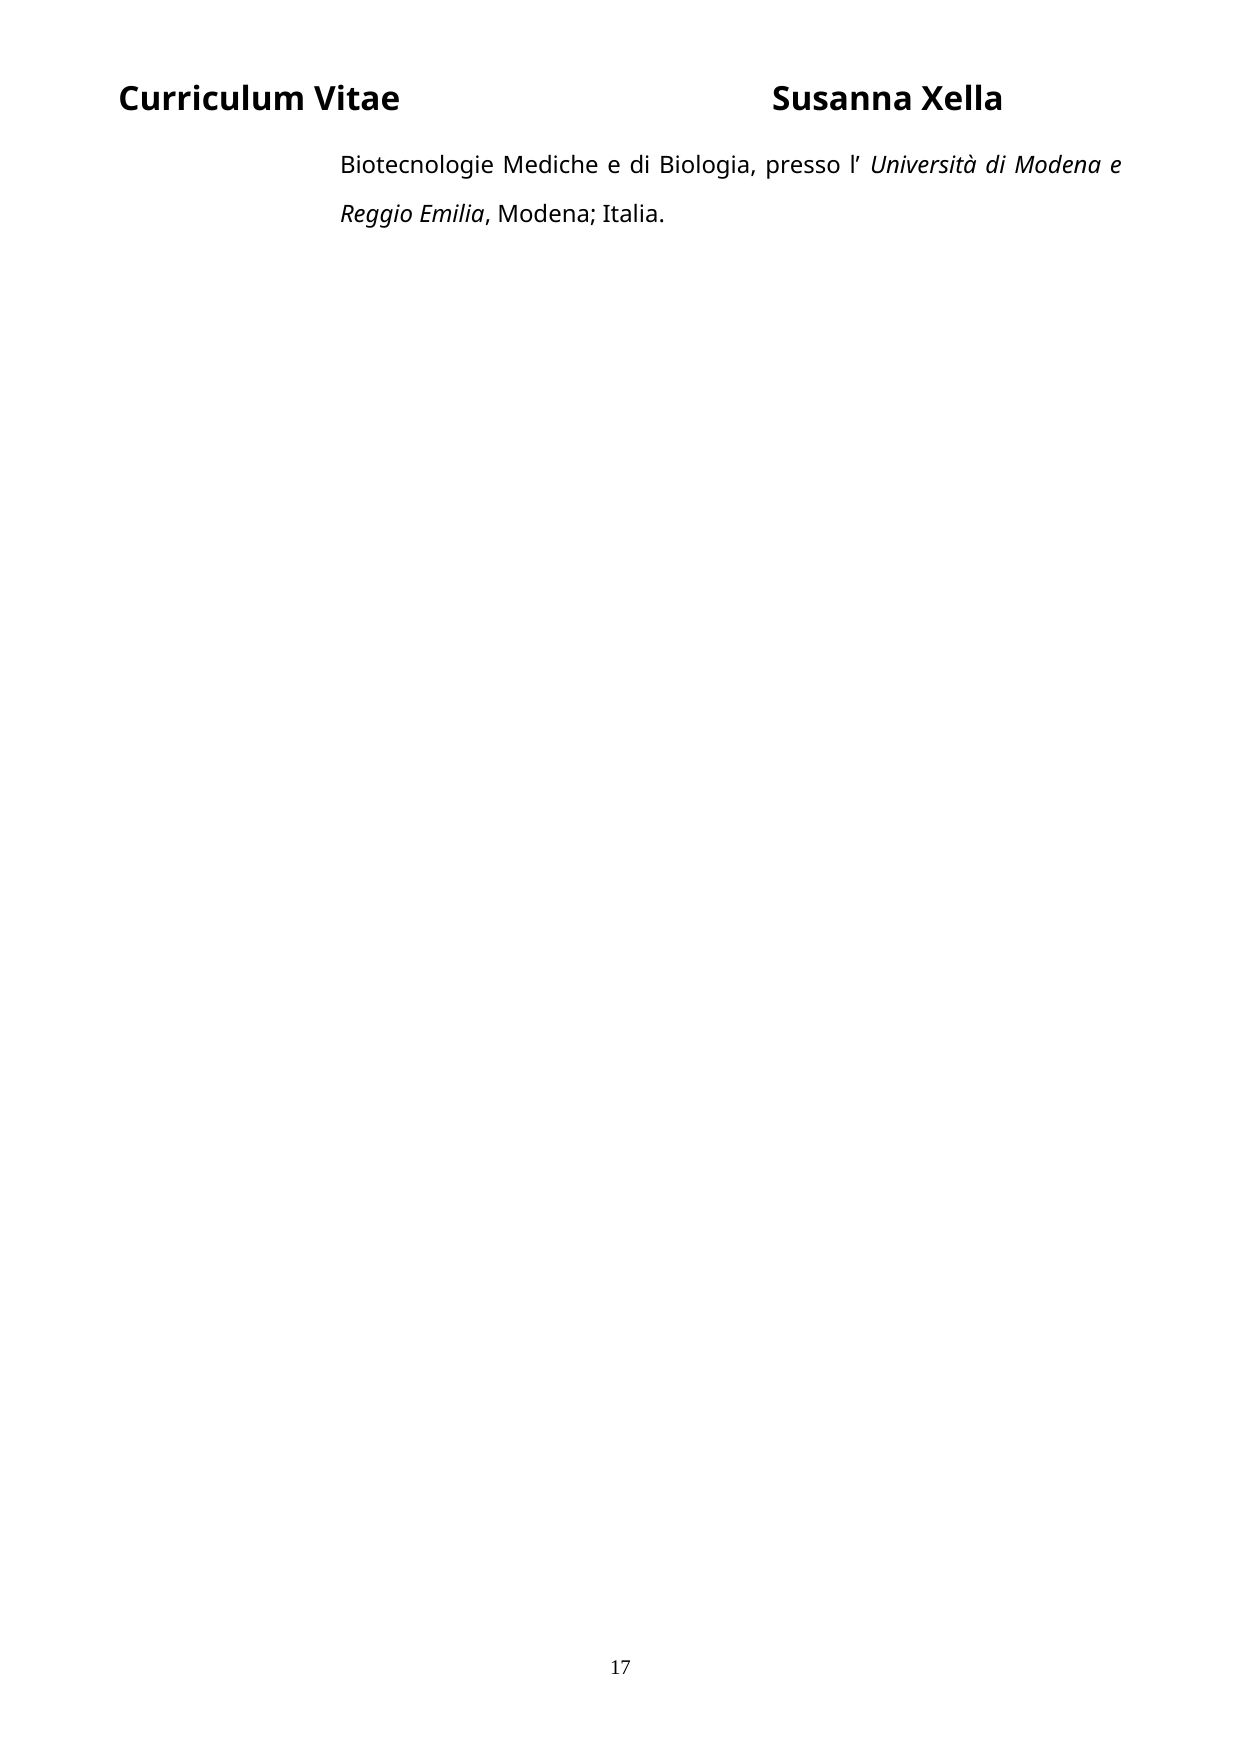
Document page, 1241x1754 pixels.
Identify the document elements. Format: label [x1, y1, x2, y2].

text [118, 148, 1122, 229]
